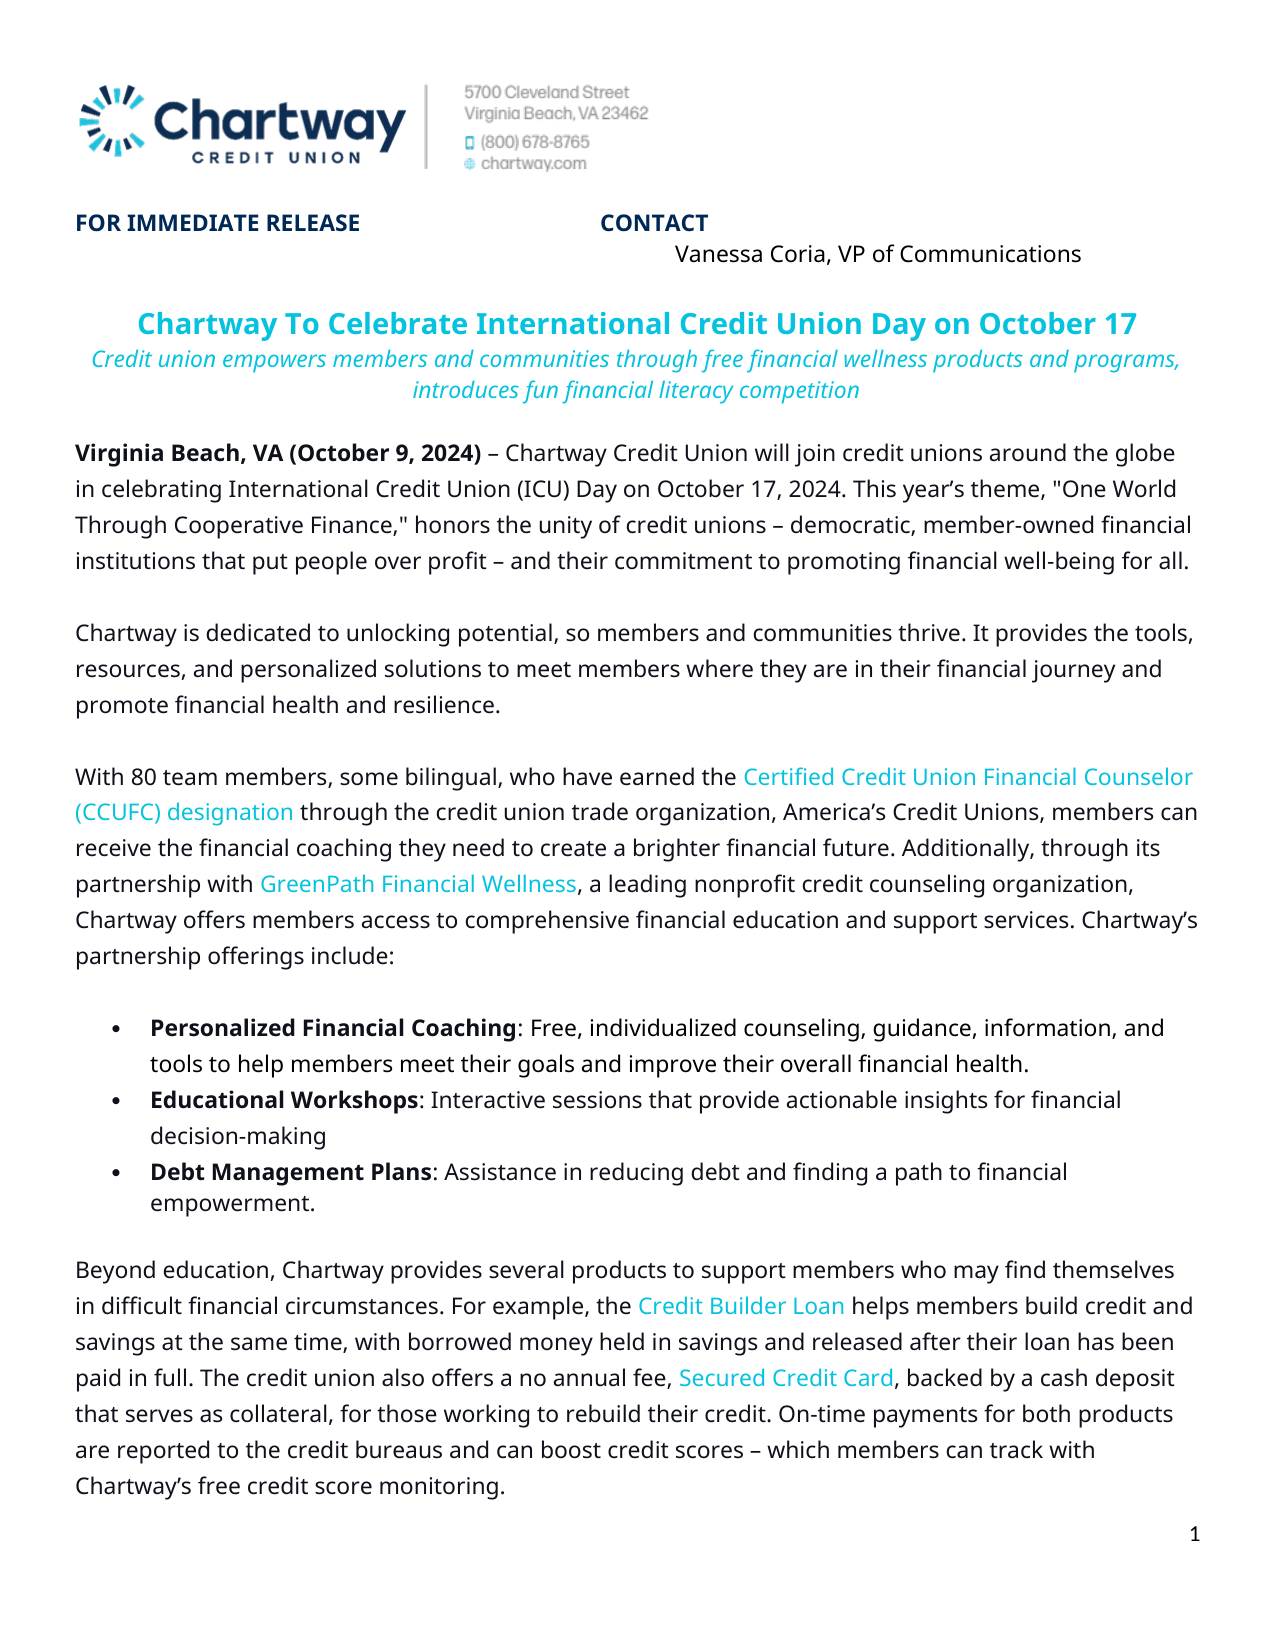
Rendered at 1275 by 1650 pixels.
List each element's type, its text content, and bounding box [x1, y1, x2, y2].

text FOR IMMEDIATE RELEASE CONTACT [75, 207, 1200, 238]
text Chartway is dedicated to unlocking potential, so members and communities thrive. It provides the tools, resources, and personalized solutions to meet members where they are in their financial journey and promote financial health and resilience. [75, 617, 1200, 720]
text Credit union empowers members and communities through free financial wellness products and programs, introduces fun financial literacy competition [75, 343, 1200, 406]
text Beyond education, Chartway provides several products to support members who may find themselves in difficult financial circumstances. For example, the Credit Builder Loan helps members build credit and savings at the same time, with borrowed money held in savings and released after their loan has been paid in full. The credit union also offers a no annual fee, Secured Credit Card, backed by a cash deposit that serves as collateral, for those working to rebuild their credit. On-time payments for both products are reported to the credit bureaus and can boost credit scores – which members can track with Chartway’s free credit score monitoring. [75, 1254, 1200, 1501]
list Educational Workshops: Interactive sessions that provide actionable insights for financial decision-making [112, 1084, 1200, 1151]
text Chartway To Celebrate International Credit Union Day on October 17 [75, 303, 1200, 343]
text Virginia Beach, VA (October 9, 2024) – Chartway Credit Union will join credit unions around the globe in celebrating International Credit Union (ICU) Day on October 17, 2024. This year’s theme, "One World Through Cooperative Finance," honors the unity of credit unions – democratic, member-owned financial institutions that put people over profit – and their commitment to promoting financial well-being for all. [75, 437, 1200, 576]
list Personalized Financial Coaching: Free, individualized counseling, guidance, information, and tools to help members meet their goals and improve their overall financial health. [112, 1012, 1200, 1079]
text With 80 team members, some bilingual, who have earned the Certified Credit Union Financial Counselor (CCUFC) designation through the credit union trade organization, America’s Credit Unions, members can receive the financial coaching they need to create a brighter financial future. Additionally, through its partnership with GreenPath Financial Wellness, a leading nonprofit credit counseling organization, Chartway offers members access to comprehensive financial education and support services. Chartway’s partnership offerings include: [75, 760, 1200, 971]
text Vanessa Coria, VP of Communications [675, 238, 1200, 269]
picture [75, 75, 408, 179]
list Debt Management Plans: Assistance in reducing debt and finding a path to financial empowerment. [112, 1156, 1200, 1218]
